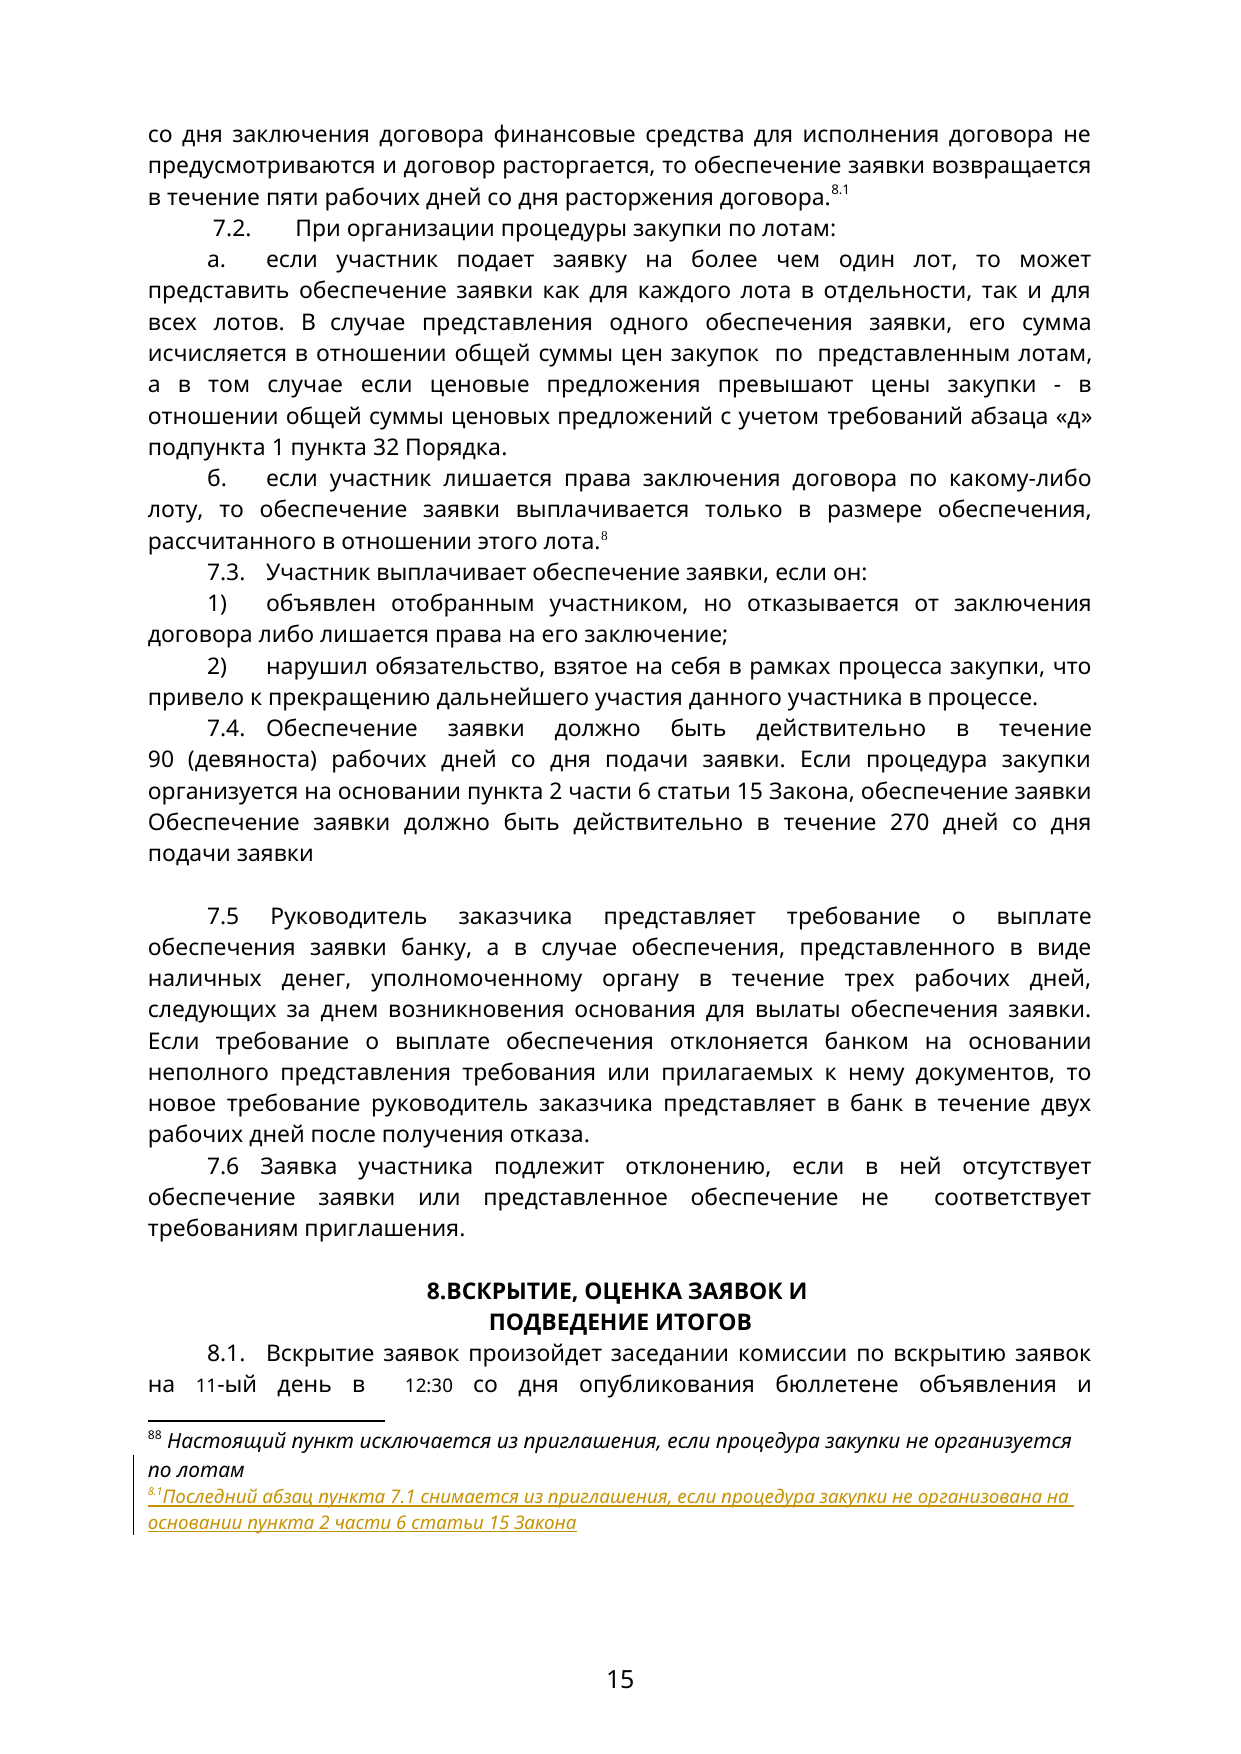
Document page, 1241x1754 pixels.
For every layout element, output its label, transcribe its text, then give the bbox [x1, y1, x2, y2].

text 8.ВСКРЫТИЕ, ОЦЕНКА ЗАЯВОК И ПОДВЕДЕНИЕ ИТОГОВ [148, 1275, 1092, 1337]
text 7.5 Руководитель заказчика представляет требование о выплате обеспечения заявки банку, а в случае обеспечения, представленного в виде наличных денег, уполномоченному органу в течение трех рабочих дней, следующих за днем возникновения основания для вылаты обеспечения заявки. Если требование о выплате обеспечения отклоняется банком на основании неполного представления требования или прилагаемых к нему документов, то новое требование руководитель заказчика представляет в банк в течение двух рабочих дней после получения отказа. [148, 900, 1092, 1150]
text 2) нарушил обязательство, взятое на себя в рамках процесса закупки, что привело к прекращению дальнейшего участия данного участника в процессе. [148, 649, 1092, 712]
text а. если участник подает заявку на более чем один лот, то может представить обеспечение заявки как для каждого лота в отдельности, так и для всех лотов. В случае представления одного обеспечения заявки, его сумма исчисляется в отношении общей суммы цен закупок по представленным лотам, а в том случае eсли ценовые предложения превышают цены закупки - в отношении общей суммы ценовых предложений с учетом требований абзаца «д» подпункта 1 пункта 32 Порядка. [148, 243, 1092, 462]
text б. если участник лишается права заключения договора по какому-либо лоту, то обеспечение заявки выплачивается только в размере обеспечения, рассчитанного в отношении этого лота.8 [148, 462, 1092, 556]
text 7.6 Заявка участника подлежит отклонению, если в ней отсутствует обеспечение заявки или представленное обеспечение не соответствует требованиям приглашения. [148, 1150, 1092, 1243]
text 7.3. Участник выплачивает обеспечение заявки, если он: [148, 556, 1092, 587]
text 7.4. Обеспечение заявки должно быть действительно в течение 90 (девяноста) рабочих дней со дня подачи заявки. Если процедура закупки организуется на основании пункта 2 части 6 статьи 15 Закона, обеспечение заявки Обеспечение заявки должно быть действительно в течение 270 дней со дня подачи заявки [148, 712, 1092, 868]
text 7.2. При организации процедуры закупки по лотам: [148, 212, 1092, 243]
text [148, 118, 1092, 212]
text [148, 1337, 1092, 1400]
text 1) объявлен отобранным участником, но отказывается от заключения договора либо лишается права на его заключение; [148, 587, 1092, 649]
